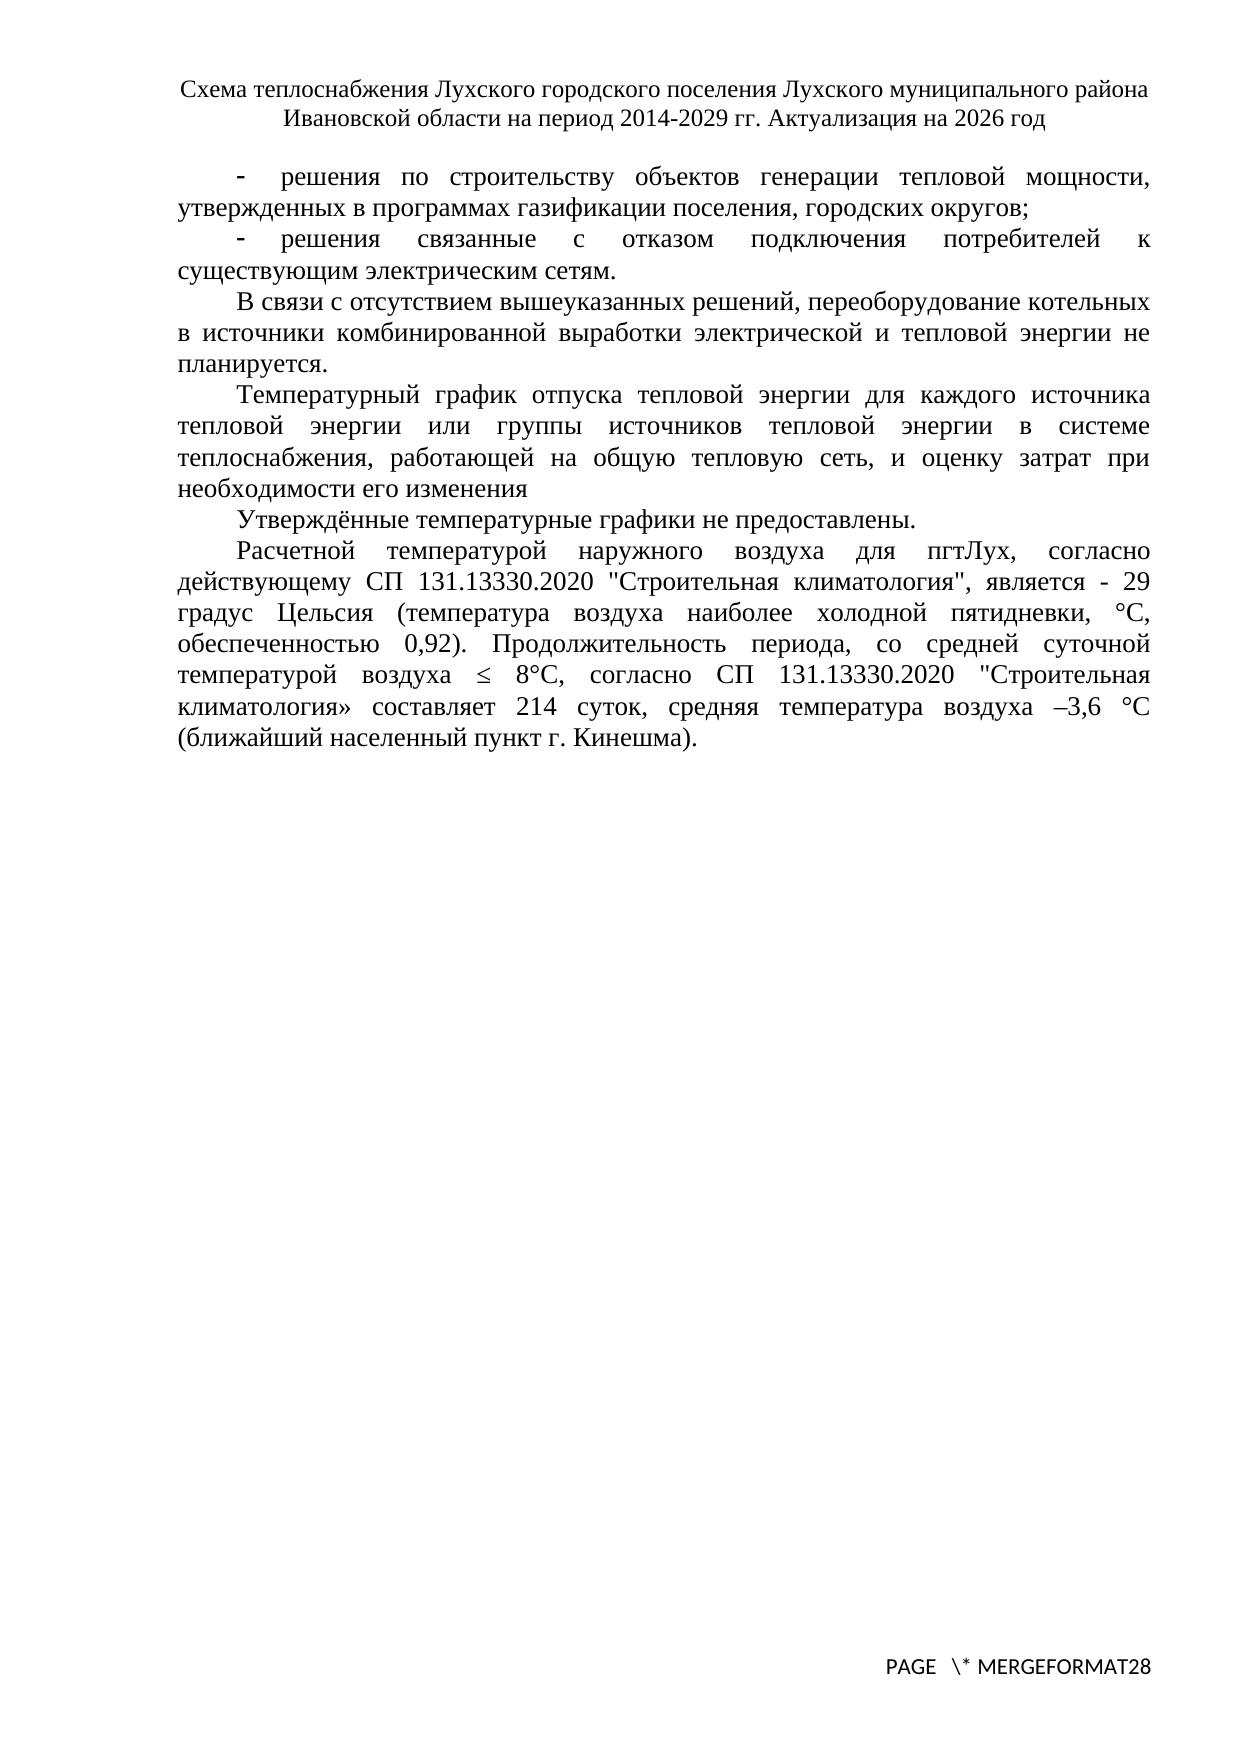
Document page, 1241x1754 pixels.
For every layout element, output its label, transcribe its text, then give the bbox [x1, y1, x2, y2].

text Утверждённые температурные графики не предоставлены. [177, 503, 1152, 534]
text Температурный график отпуска тепловой энергии для каждого источника тепловой энергии или группы источников тепловой энергии в системе теплоснабжения, работающей на общую тепловую сеть, и оценку затрат при необходимости его изменения [177, 378, 1152, 503]
text Расчетной температурой наружного воздуха для пгтЛух, согласно действующему СП 131.13330.2020 "Строительная климатология", является - 29 градус Цельсия (температура воздуха наиболее холодной пятидневки, °С, обеспеченностью 0,92). Продолжительность периода, со средней суточной температурой воздуха ≤ 8°С, согласно СП 131.13330.2020 "Строительная климатология» составляет 214 суток, средняя температура воздуха –3,6 °С (ближайший населенный пункт г. Кинешма). [177, 534, 1152, 752]
list решения по строительству объектов генерации тепловой мощности, утвержденных в программах газификации поселения, городских округов; [177, 160, 1152, 222]
text В связи с отсутствием вышеуказанных решений, переоборудование котельных в источники комбинированной выработки электрической и тепловой энергии не планируется. [177, 285, 1152, 378]
list решения связанные с отказом подключения потребителей к существующим электрическим сетям. [177, 222, 1152, 285]
